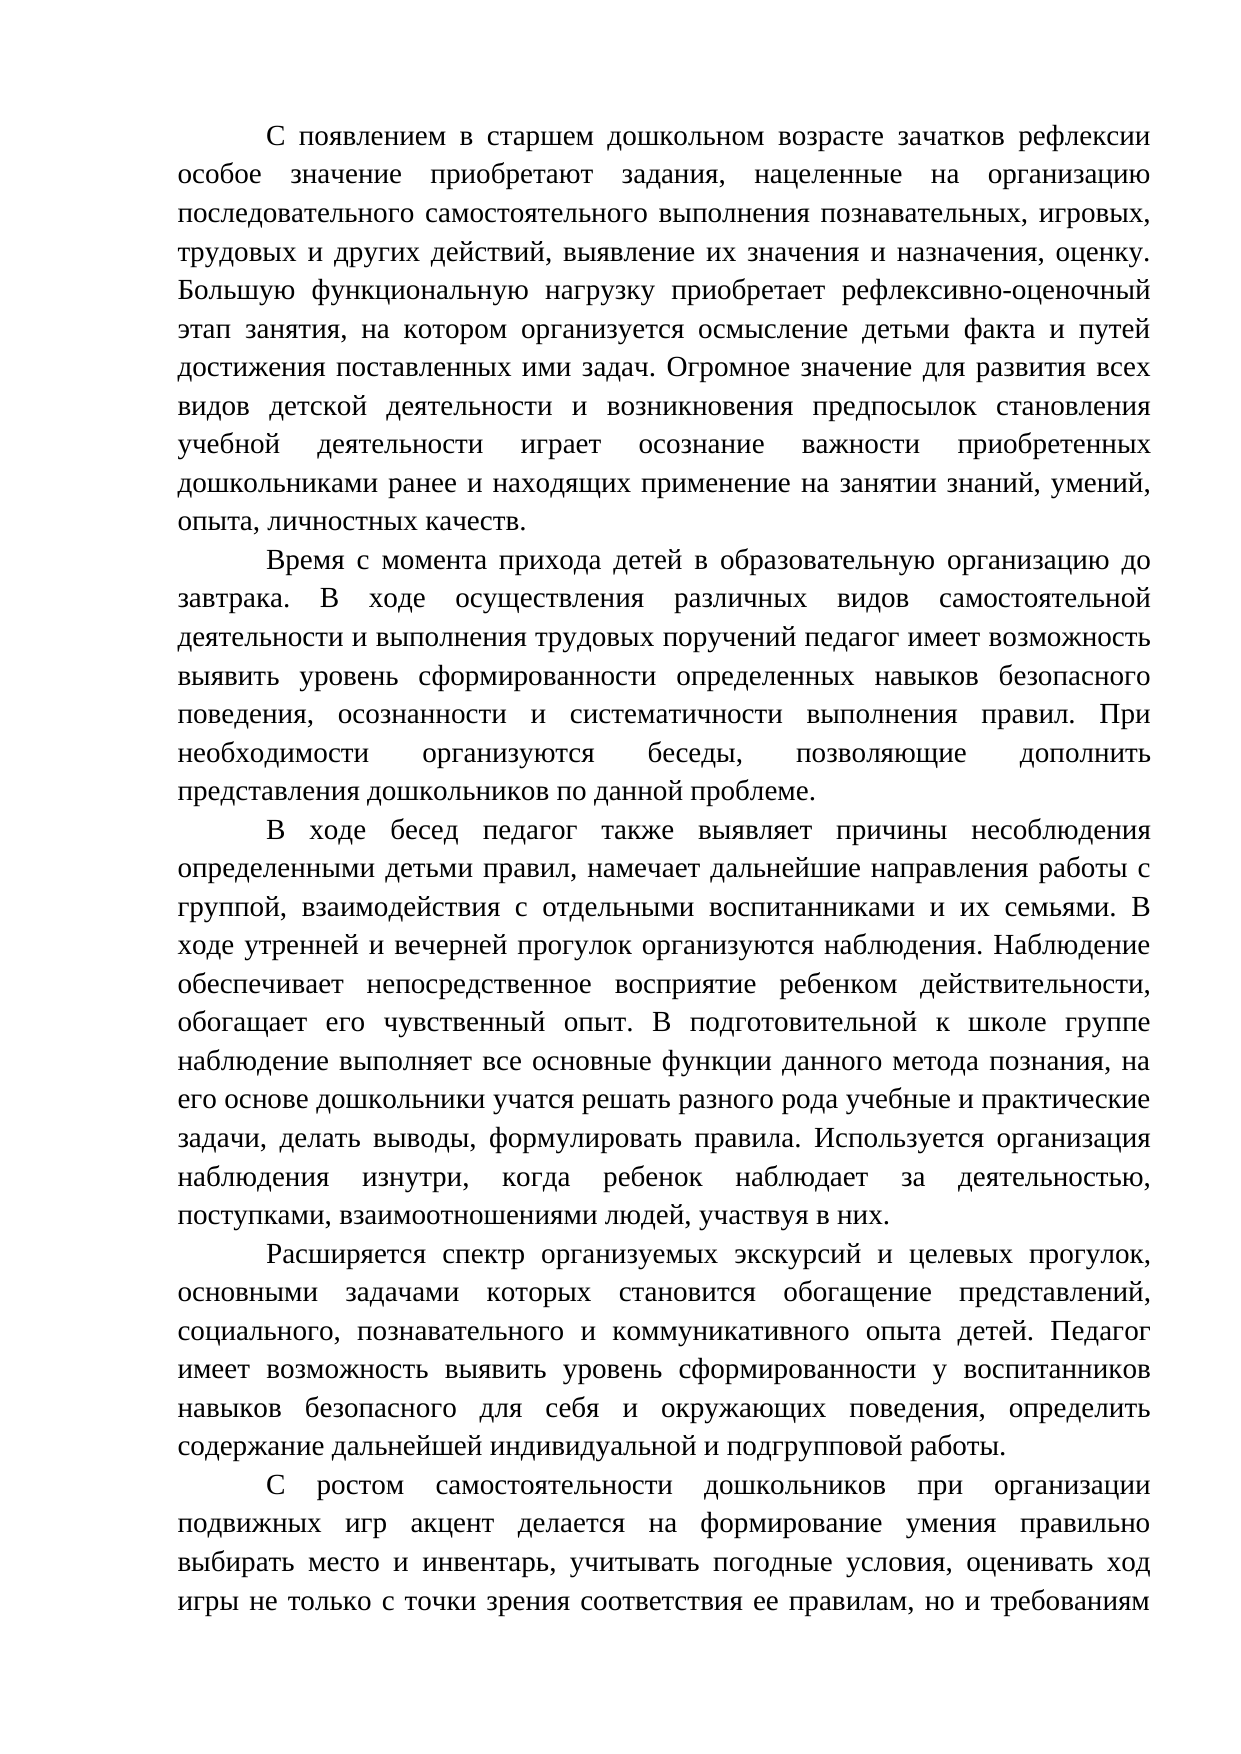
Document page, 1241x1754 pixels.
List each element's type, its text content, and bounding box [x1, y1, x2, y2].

text Время с момента прихода детей в образовательную организацию до завтрака. В ходе осуществления различных видов самостоятельной деятельности и выполнения трудовых поручений педагог имеет возможность выявить уровень сформированности определенных навыков безопасного поведения, осознанности и систематичности выполнения правил. При необходимости организуются беседы, позволяющие дополнить представления дошкольников по данной проблеме. [177, 542, 1152, 807]
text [177, 1467, 1152, 1616]
text С появлением в старшем дошкольном возрасте зачатков рефлексии особое значение приобретают задания, нацеленные на организацию последовательного самостоятельного выполнения познавательных, игровых, трудовых и других действий, выявление их значения и назначения, оценку. Большую функциональную нагрузку приобретает рефлексивно-оценочный этап занятия, на котором организуется осмысление детьми факта и путей достижения поставленных ими задач. Огромное значение для развития всех видов детской деятельности и возникновения предпосылок становления учебной деятельности играет осознание важности приобретенных дошкольниками ранее и находящих применение на занятии знаний, умений, опыта, личностных качеств. [177, 118, 1152, 537]
text В ходе бесед педагог также выявляет причины несоблюдения определенными детьми правил, намечает дальнейшие направления работы с группой, взаимодействия с отдельными воспитанниками и их семьями. В ходе утренней и вечерней прогулок организуются наблюдения. Наблюдение обеспечивает непосредственное восприятие ребенком действительности, обогащает его чувственный опыт. В подготовительной к школе группе наблюдение выполняет все основные функции данного метода познания, на его основе дошкольники учатся решать разного рода учебные и практические задачи, делать выводы, формулировать правила. Используется организация наблюдения изнутри, когда ребенок наблюдает за деятельностью, поступками, взаимоотношениями людей, участвуя в них. [177, 812, 1152, 1231]
text Расширяется спектр организуемых экскурсий и целевых прогулок, основными задачами которых становится обогащение представлений, социального, познавательного и коммуникативного опыта детей. Педагог имеет возможность выявить уровень сформированности у воспитанников навыков безопасного для себя и окружающих поведения, определить содержание дальнейшей индивидуальной и подгрупповой работы. [177, 1236, 1152, 1462]
